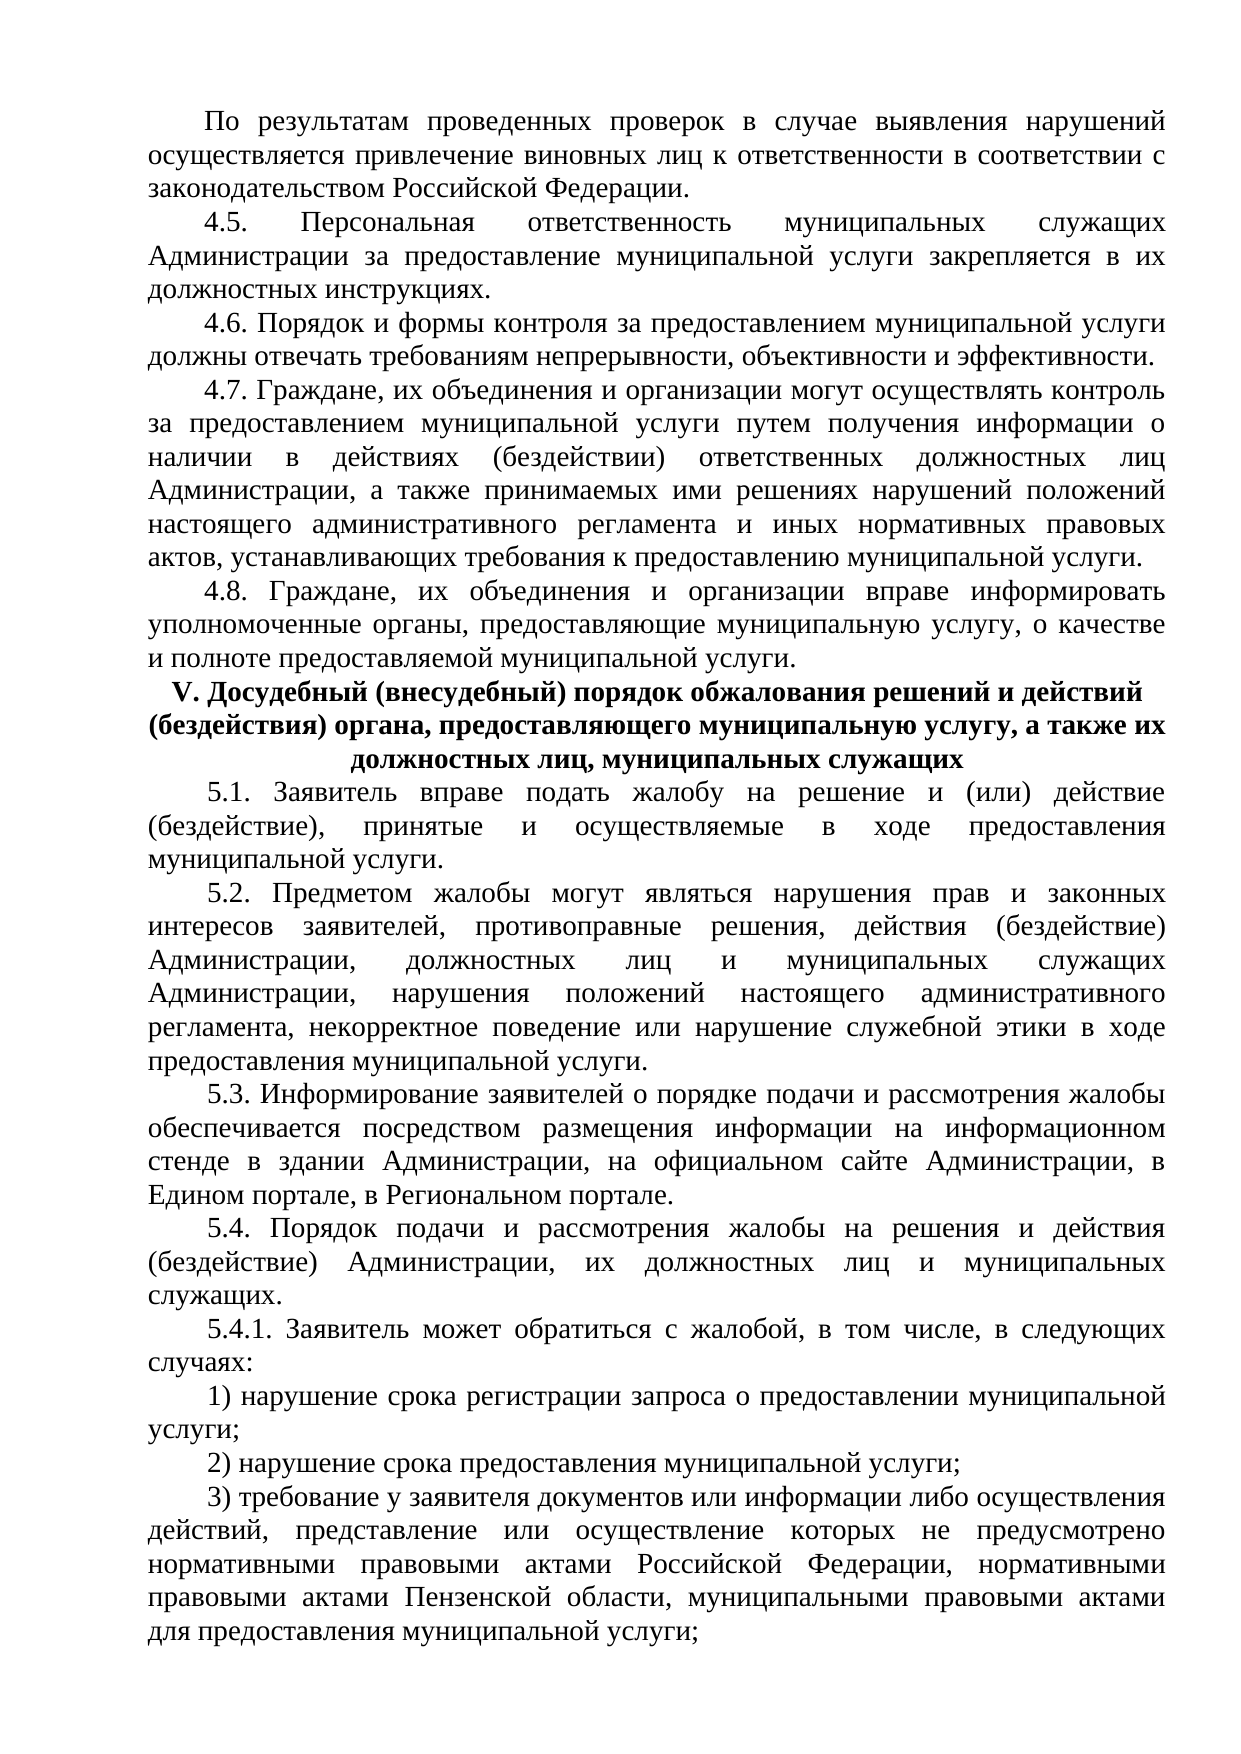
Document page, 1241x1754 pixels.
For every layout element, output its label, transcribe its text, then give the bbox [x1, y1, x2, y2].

text 4.5. Персональная ответственность муниципальных служащих Администрации за предоставление муниципальной услуги закрепляется в их должностных инструкциях. [148, 204, 1167, 305]
text 5.1. Заявитель вправе подать жалобу на решение и (или) действие (бездействие), принятые и осуществляемые в ходе предоставления муниципальной услуги. [148, 774, 1167, 875]
text 4.6. Порядок и формы контроля за предоставлением муниципальной услуги должны отвечать требованиям непрерывности, объективности и эффективности. [148, 305, 1167, 372]
text 1) нарушение срока регистрации запроса о предоставлении муниципальной услуги; [148, 1378, 1167, 1445]
text 5.4.1. Заявитель может обратиться с жалобой, в том числе, в следующих случаях: [148, 1311, 1167, 1378]
text V. Досудебный (внесудебный) порядок обжалования решений и действий (бездействия) органа, предоставляющего муниципальную услугу, а также их должностных лиц, муниципальных служащих [148, 674, 1167, 774]
text 4.7. Граждане, их объединения и организации могут осуществлять контроль за предоставлением муниципальной услуги путем получения информации о наличии в действиях (бездействии) ответственных должностных лиц Администрации, а также принимаемых ими решениях нарушений положений настоящего административного регламента и иных нормативных правовых актов, устанавливающих требования к предоставлению муниципальной услуги. [148, 372, 1167, 573]
text 3) требование у заявителя документов или информации либо осуществления действий, представление или осуществление которых не предусмотрено нормативными правовыми актами Российской Федерации, нормативными правовыми актами Пензенской области, муниципальными правовыми актами для предоставления муниципальной услуги; [148, 1479, 1167, 1646]
text 5.2. Предметом жалобы могут являться нарушения прав и законных интересов заявителей, противоправные решения, действия (бездействие) Администрации, должностных лиц и муниципальных служащих Администрации, нарушения положений настоящего административного регламента, некорректное поведение или нарушение служебной этики в ходе предоставления муниципальной услуги. [148, 875, 1167, 1076]
text 5.4. Порядок подачи и рассмотрения жалобы на решения и действия (бездействие) Администрации, их должностных лиц и муниципальных служащих. [148, 1210, 1167, 1311]
text По результатам проведенных проверок в случае выявления нарушений осуществляется привлечение виновных лиц к ответственности в соответствии с законодательством Российской Федерации. [148, 103, 1167, 204]
text 4.8. Граждане, их объединения и организации вправе информировать уполномоченные органы, предоставляющие муниципальную услугу, о качестве и полноте предоставляемой муниципальной услуги. [148, 573, 1167, 674]
text 5.3. Информирование заявителей о порядке подачи и рассмотрения жалобы обеспечивается посредством размещения информации на информационном стенде в здании Администрации, на официальном сайте Администрации, в Едином портале, в Региональном портале. [148, 1076, 1167, 1210]
text 2) нарушение срока предоставления муниципальной услуги; [148, 1445, 1167, 1479]
